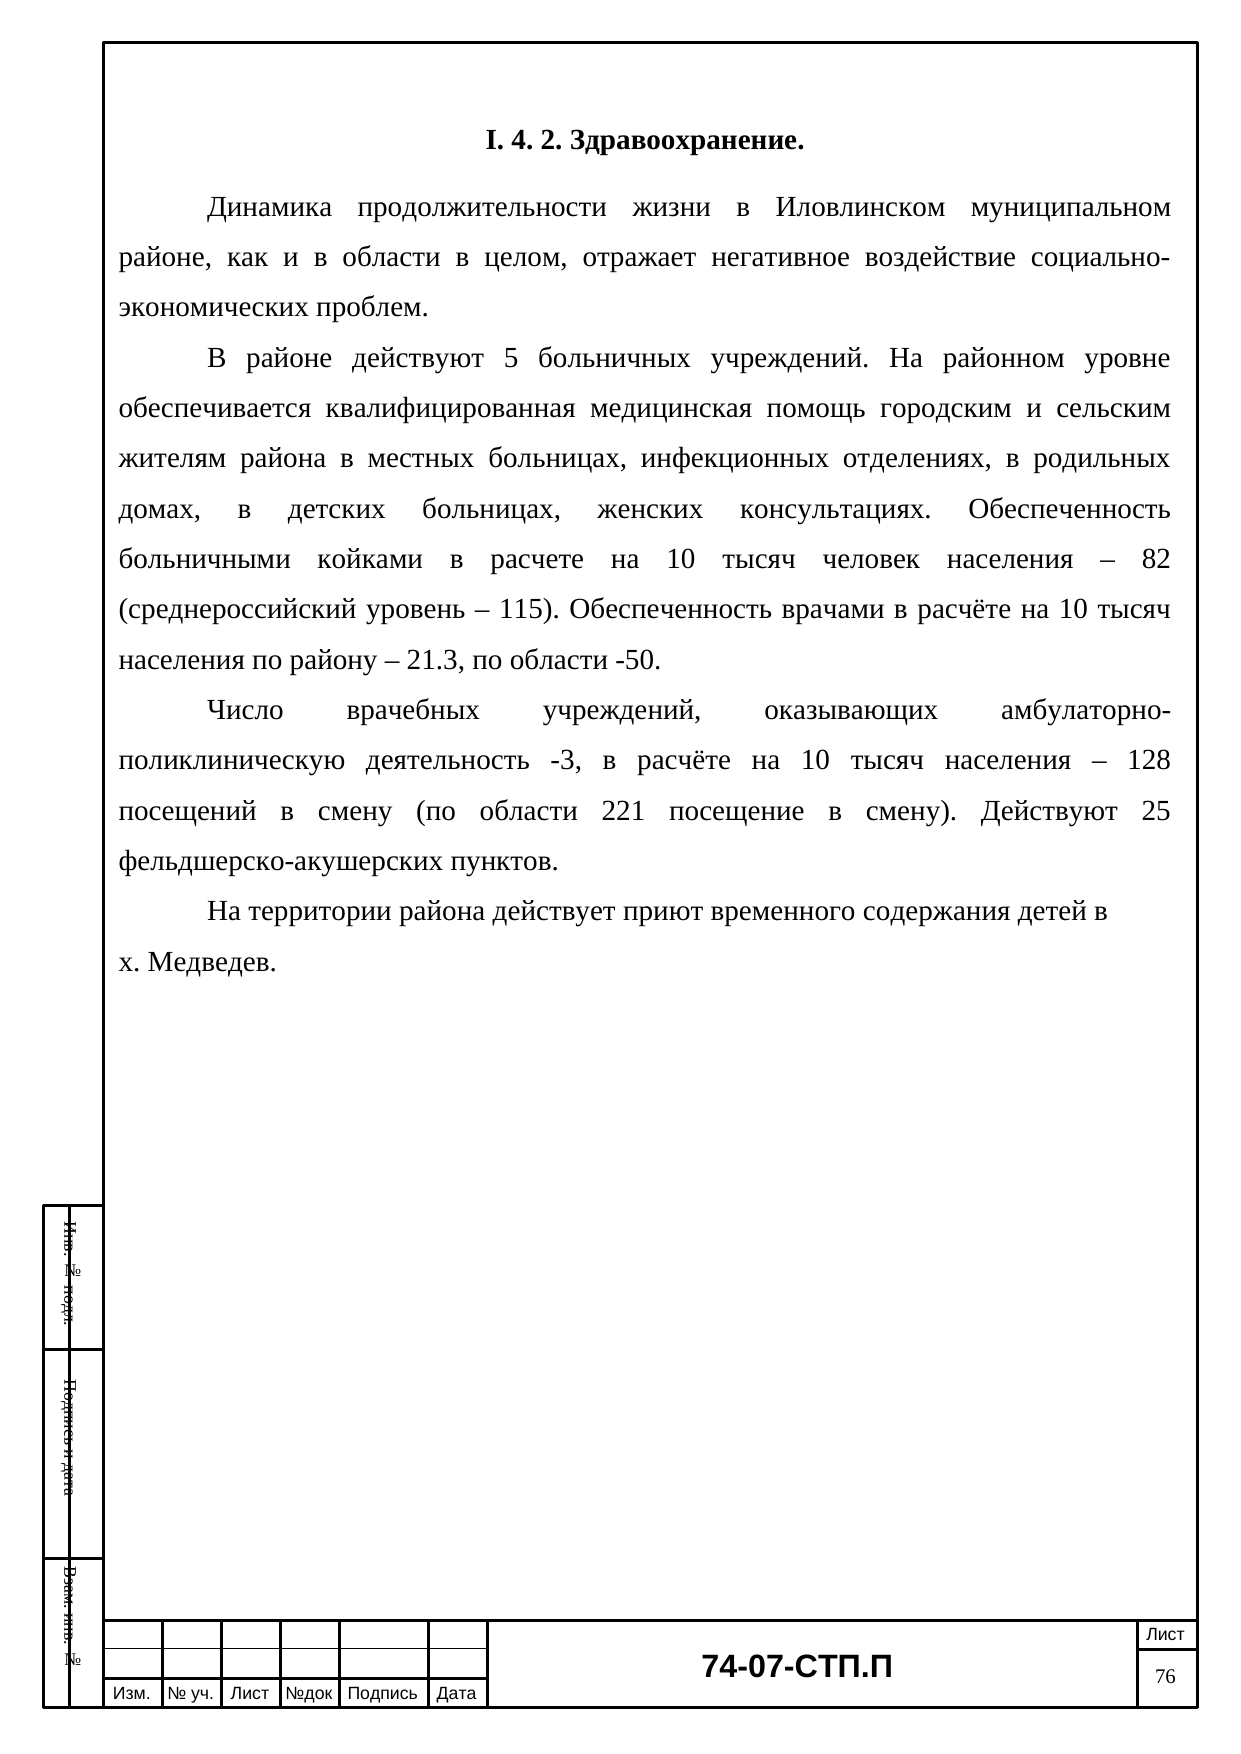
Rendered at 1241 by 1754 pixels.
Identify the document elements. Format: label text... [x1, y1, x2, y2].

text I. 4. 2. Здравоохранение. [118, 122, 1172, 155]
text Число врачебных учреждений, оказывающих амбулаторно-поликлиническую деятельность -3, в расчёте на 10 тысяч населения – 128 посещений в смену (по области 221 посещение в смену). Действуют 25 фельдшерско-акушерских пунктов. [118, 692, 1172, 877]
text В районе действуют 5 больничных учреждений. На районном уровне обеспечивается квалифицированная медицинская помощь городским и сельским жителям района в местных больницах, инфекционных отделениях, в родильных домах, в детских больницах, женских консультациях. Обеспеченность больничными койками в расчете на 10 тысяч человек населения – 82 (среднероссийский уровень – 115). Обеспеченность врачами в расчёте на 10 тысяч населения по району – 21.3, по области -50. [118, 340, 1172, 675]
text На территории района действует приют временного содержания детей в х. Медведев.Сеть учреждений здравоохранения Иловлинского района [118, 893, 1172, 977]
text Динамика продолжительности жизни в Иловлинском муниципальном районе, как и в области в целом, отражает негативное воздействие социально-экономических проблем. [118, 189, 1172, 323]
